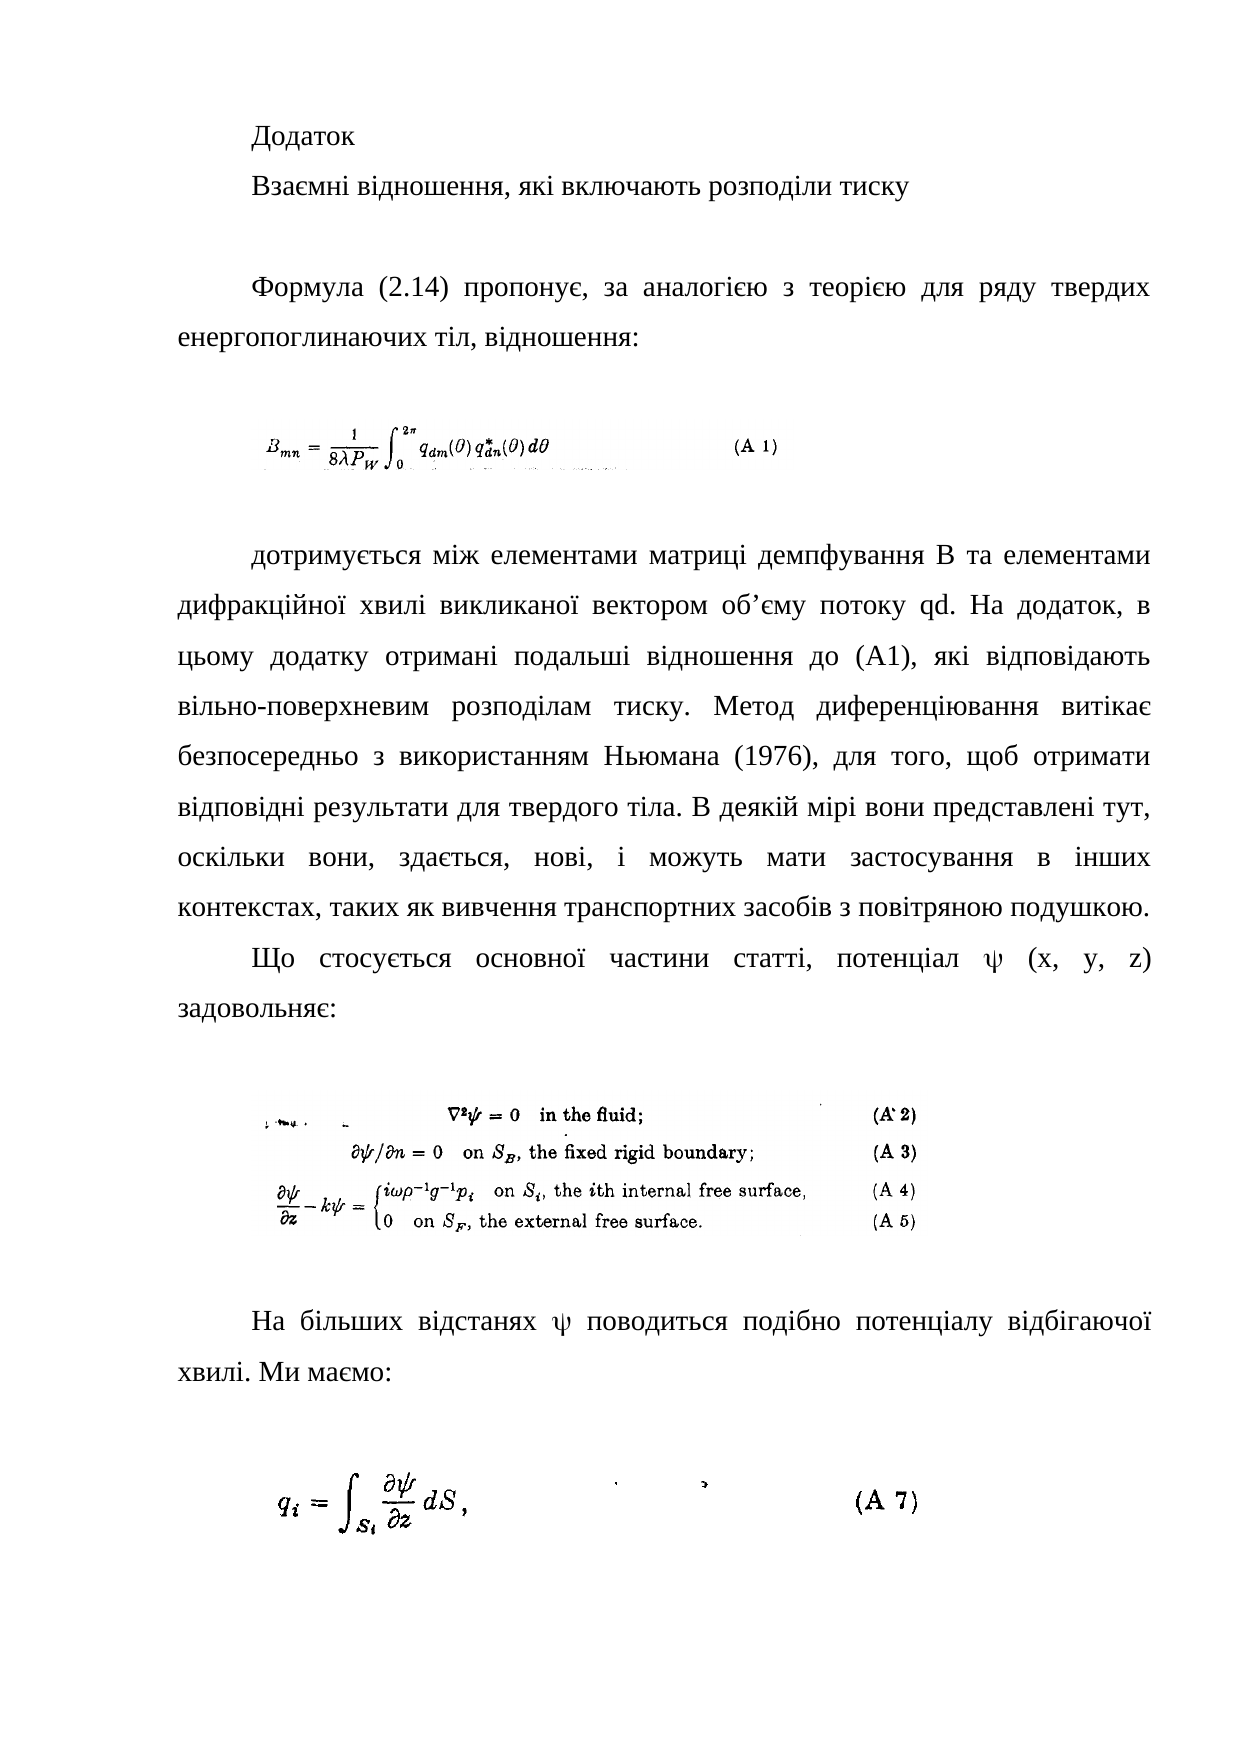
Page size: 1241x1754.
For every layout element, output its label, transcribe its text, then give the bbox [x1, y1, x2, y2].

text Що стосується основної частини статті, потенціал (x, y, z) задовольняє: [177, 940, 1152, 1024]
picture [251, 1454, 933, 1545]
text Формула (2.14) пропонує, за аналогією з теорією для ряду твердих енергопоглинаючих тіл, відношення: [177, 269, 1152, 353]
text дотримується між елементами матриці демпфування B та елементами дифракційної хвилі викликаної вектором об’єму потоку qd. На додаток, в цьому додатку отримані подальші відношення до (А1), які відповідають вільно-поверхневим розподілам тиску. Метод диференціювання витікає безпосередньо з використанням Ньюмана (1976), для того, щоб отримати відповідні результати для твердого тіла. В деякій мірі вони представлені тут, оскільки вони, здається, нові, і можуть мати застосування в інших контекстах, таких як вивчення транспортних засобів з повітряною подушкою. [177, 537, 1152, 923]
text На більших відстанях поводиться подібно потенціалу відбігаючої хвилі. Ми маємо: [177, 1303, 1152, 1387]
picture [251, 1090, 928, 1236]
text Додаток [177, 118, 1152, 152]
picture [251, 419, 794, 470]
text Взаємні відношення, які включають розподіли тиску [177, 168, 1152, 202]
